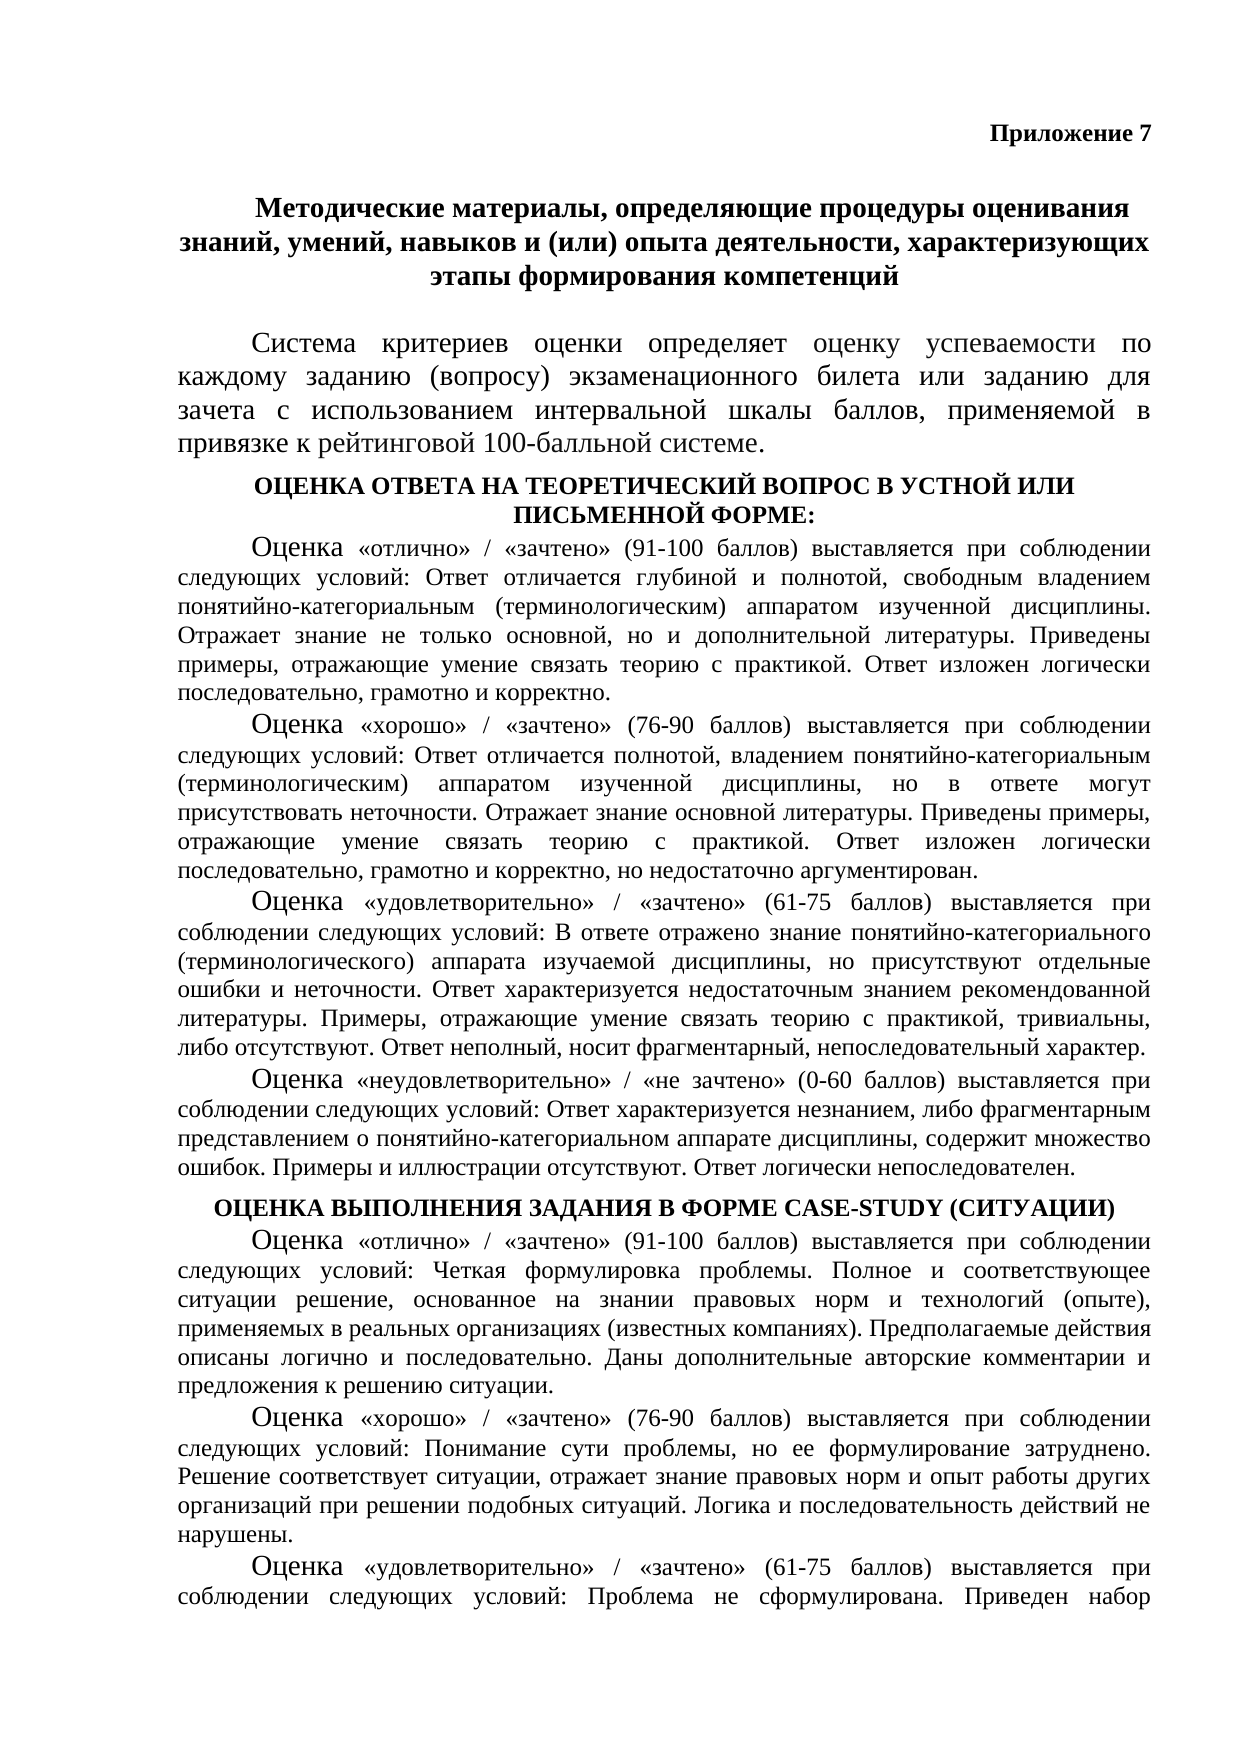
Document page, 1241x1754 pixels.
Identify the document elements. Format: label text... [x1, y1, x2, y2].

text Оценка «хорошо» / «зачтено» (76-90 баллов) выставляется при соблюдении следующих условий: Ответ отличается полнотой, владением понятийно-категориальным (терминологическим) аппаратом изученной дисциплины, но в ответе могут присутствовать неточности. Отражает знание основной литературы. Приведены примеры, отражающие умение связать теорию с практикой. Ответ изложен логически последовательно, грамотно и корректно, но недостаточно аргументирован. [177, 706, 1152, 883]
text ОЦЕНКА ОТВЕТА НА ТЕОРЕТИЧЕСКИЙ ВОПРОС В УСТНОЙ ИЛИ ПИСЬМЕННОЙ ФОРМЕ: [177, 471, 1152, 529]
text Система критериев оценки определяет оценку успеваемости по каждому заданию (вопросу) экзаменационного билета или заданию для зачета с использованием интервальной шкалы баллов, применяемой в привязке к рейтинговой 100-балльной системе. [177, 325, 1152, 459]
text Приложение 7 [177, 118, 1152, 147]
text Оценка «хорошо» / «зачтено» (76-90 баллов) выставляется при соблюдении следующих условий: Понимание сути проблемы, но ее формулирование затруднено. Решение соответствует ситуации, отражает знание правовых норм и опыт работы других организаций при решении подобных ситуаций. Логика и последовательность действий не нарушены. [177, 1399, 1152, 1548]
text Оценка «удовлетворительно» / «зачтено» (61-75 баллов) выставляется при соблюдении следующих условий: В ответе отражено знание понятийно-категориального (терминологического) аппарата изучаемой дисциплины, но присутствуют отдельные ошибки и неточности. Ответ характеризуется недостаточным знанием рекомендованной литературы. Примеры, отражающие умение связать теорию с практикой, тривиальны, либо отсутствуют. Ответ неполный, носит фрагментарный, непоследовательный характер. [177, 883, 1152, 1061]
text ОЦЕНКА ВЫПОЛНЕНИЯ ЗАДАНИЯ В ФОРМЕ CASE-STUDY (СИТУАЦИИ) [177, 1193, 1152, 1222]
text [177, 1548, 1152, 1610]
text Оценка «отлично» / «зачтено» (91-100 баллов) выставляется при соблюдении следующих условий: Четкая формулировка проблемы. Полное и соответствующее ситуации решение, основанное на знании правовых норм и технологий (опыте), применяемых в реальных организациях (известных компаниях). Предполагаемые действия описаны логично и последовательно. Даны дополнительные авторские комментарии и предложения к решению ситуации. [177, 1222, 1152, 1399]
text Оценка «неудовлетворительно» / «не зачтено» (0-60 баллов) выставляется при соблюдении следующих условий: Ответ характеризуется незнанием, либо фрагментарным представлением о понятийно-категориальном аппарате дисциплины, содержит множество ошибок. Примеры и иллюстрации отсутствуют. Ответ логически непоследователен. [177, 1061, 1152, 1181]
text Оценка «отлично» / «зачтено» (91-100 баллов) выставляется при соблюдении следующих условий: Ответ отличается глубиной и полнотой, свободным владением понятийно-категориальным (терминологическим) аппаратом изученной дисциплины. Отражает знание не только основной, но и дополнительной литературы. Приведены примеры, отражающие умение связать теорию с практикой. Ответ изложен логически последовательно, грамотно и корректно. [177, 529, 1152, 706]
text Методические материалы, определяющие процедуры оценивания знаний, умений, навыков и (или) опыта деятельности, характеризующих этапы формирования компетенций [177, 191, 1152, 291]
